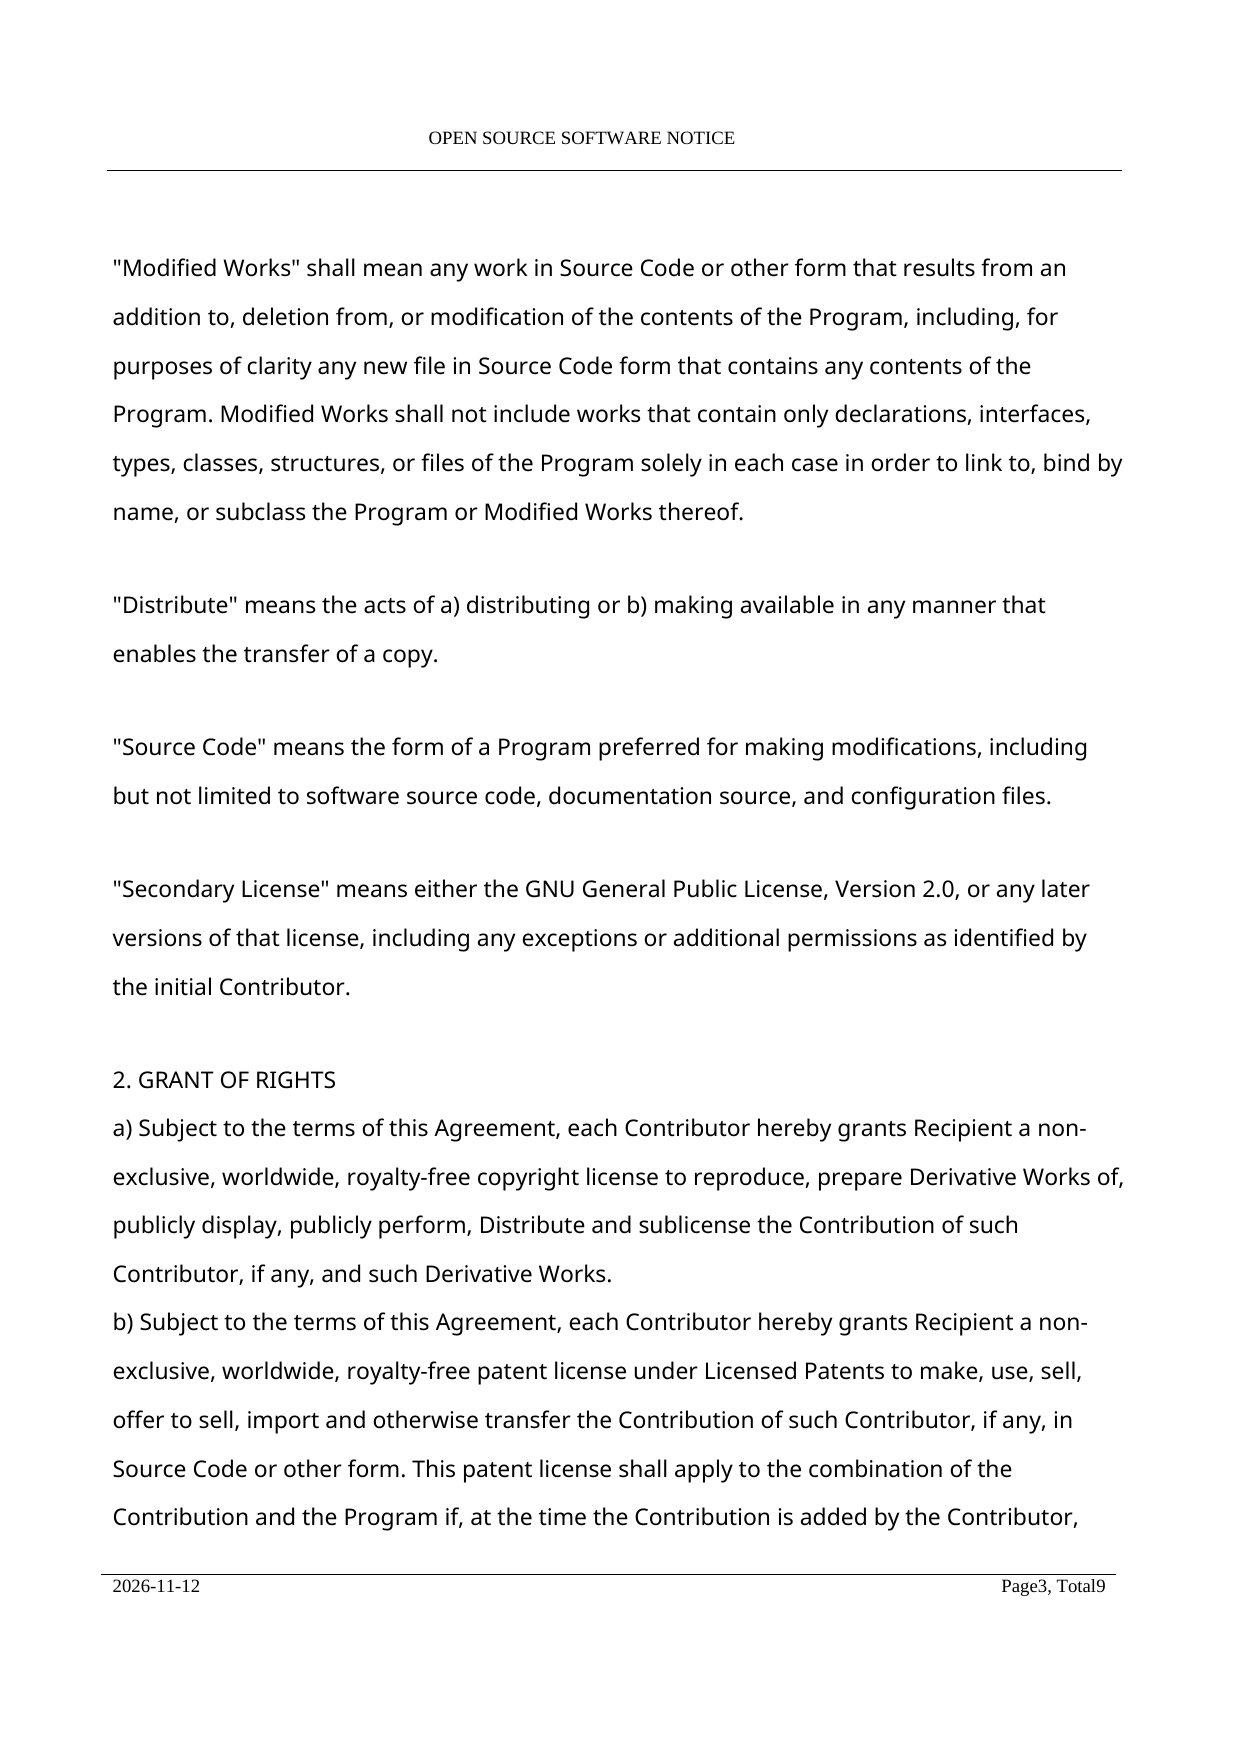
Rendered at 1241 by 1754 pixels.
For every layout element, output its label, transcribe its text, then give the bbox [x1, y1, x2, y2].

text 2. GRANT OF RIGHTS [112, 1063, 1128, 1096]
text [112, 1306, 1128, 1533]
text "Secondary License" means either the GNU General Public License, Version 2.0, or any later versions of that license, including any exceptions or additional permissions as identified by the initial Contributor. [112, 872, 1128, 1002]
text "Modified Works" shall mean any work in Source Code or other form that results from an addition to, deletion from, or modification of the contents of the Program, including, for purposes of clarity any new file in Source Code form that contains any contents of the Program. Modified Works shall not include works that contain only declarations, interfaces, types, classes, structures, or files of the Program solely in each case in order to link to, bind by name, or subclass the Program or Modified Works thereof. [112, 251, 1128, 528]
text "Source Code" means the form of a Program preferred for making modifications, including but not limited to software source code, documentation source, and configuration files. [112, 730, 1128, 812]
text "Distribute" means the acts of a) distributing or b) making available in any manner that enables the transfer of a copy. [112, 588, 1128, 670]
text a) Subject to the terms of this Agreement, each Contributor hereby grants Recipient a non-exclusive, worldwide, royalty-free copyright license to reproduce, prepare Derivative Works of, publicly display, publicly perform, Distribute and sublicense the Contribution of such Contributor, if any, and such Derivative Works. [112, 1111, 1128, 1290]
